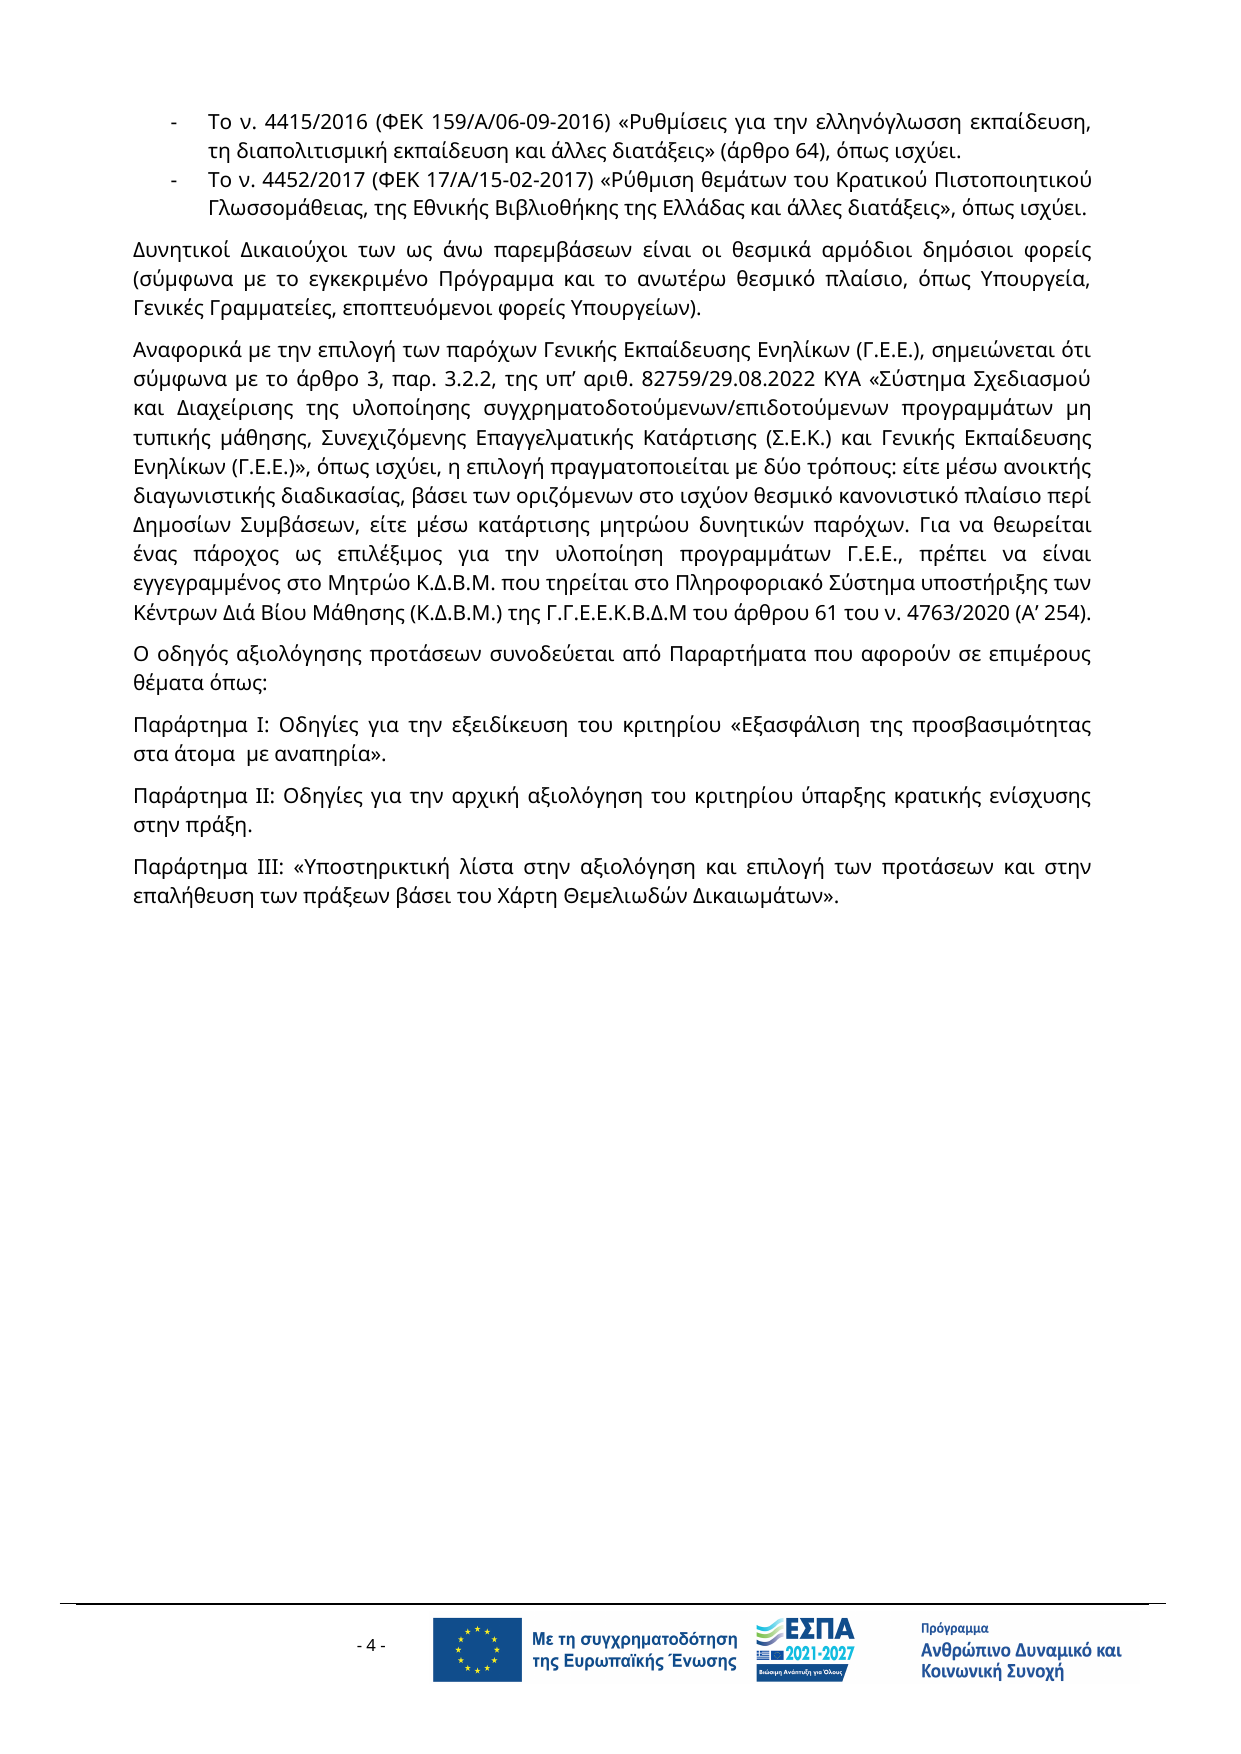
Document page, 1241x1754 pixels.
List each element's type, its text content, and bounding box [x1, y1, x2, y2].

text Αναφορικά με την επιλογή των παρόχων Γενικής Εκπαίδευσης Ενηλίκων (Γ.Ε.Ε.), σημειώνεται ότι σύμφωνα με το άρθρο 3, παρ. 3.2.2, της υπ’ αριθ. 82759/29.08.2022 ΚΥΑ «Σύστημα Σχεδιασμού και Διαχείρισης της υλοποίησης συγχρηματοδοτούμενων/επιδοτούμενων προγραμμάτων μη τυπικής μάθησης, Συνεχιζόμενης Επαγγελματικής Κατάρτισης (Σ.Ε.Κ.) και Γενικής Εκπαίδευσης Ενηλίκων (Γ.Ε.Ε.)», όπως ισχύει, η επιλογή πραγματοποιείται με δύο τρόπους: είτε μέσω ανοικτής διαγωνιστικής διαδικασίας, βάσει των οριζόμενων στο ισχύον θεσμικό κανονιστικό πλαίσιο περί Δημοσίων Συμβάσεων, είτε μέσω κατάρτισης μητρώου δυνητικών παρόχων. Για να θεωρείται ένας πάροχος ως επιλέξιμος για την υλοποίηση προγραμμάτων Γ.Ε.Ε., πρέπει να είναι εγγεγραμμένος στο Μητρώο Κ.Δ.Β.Μ. που τηρείται στο Πληροφοριακό Σύστημα υποστήριξης των Κέντρων Διά Βίου Μάθησης (Κ.Δ.Β.Μ.) της Γ.Γ.Ε.Ε.Κ.Β.Δ.Μ του άρθρου 61 του ν. 4763/2020 (Α’ 254). [133, 334, 1093, 626]
text Ο οδηγός αξιολόγησης προτάσεων συνοδεύεται από Παραρτήματα που αφορούν σε επιμέρους θέματα όπως: [133, 638, 1093, 697]
text Δυνητικοί Δικαιούχοι των ως άνω παρεμβάσεων είναι οι θεσμικά αρμόδιοι δημόσιοι φορείς (σύμφωνα με το εγκεκριμένο Πρόγραμμα και το ανωτέρω θεσμικό πλαίσιο, όπως Υπουργεία, Γενικές Γραμματείες, εποπτευόμενοι φορείς Υπουργείων). [133, 234, 1093, 322]
picture [428, 1611, 1140, 1684]
text Παράρτημα Ι: Οδηγίες για την εξειδίκευση του κριτηρίου «Εξασφάλιση της προσβασιμότητας στα άτομα με αναπηρία». [133, 709, 1093, 767]
text Παράρτημα ΙΙ: Οδηγίες για την αρχική αξιολόγηση του κριτηρίου ύπαρξης κρατικής ενίσχυσης στην πράξη. [133, 780, 1093, 838]
list Το ν. 4452/2017 (ΦΕΚ 17/Α/15-02-2017) «Ρύθμιση θεμάτων του Κρατικού Πιστοποιητικού Γλωσσομάθειας, της Εθνικής Βιβλιοθήκης της Ελλάδας και άλλες διατάξεις», όπως ισχύει. [170, 165, 1093, 222]
list Το ν. 4415/2016 (ΦΕΚ 159/Α/06-09-2016) «Ρυθμίσεις για την ελληνόγλωσση εκπαίδευση, τη διαπολιτισμική εκπαίδευση και άλλες διατάξεις» (άρθρο 64), όπως ισχύει. [170, 106, 1093, 165]
text Παράρτημα ΙΙΙ: «Υποστηρικτική λίστα στην αξιολόγηση και επιλογή των προτάσεων και στην επαλήθευση των πράξεων βάσει του Χάρτη Θεμελιωδών Δικαιωμάτων». [133, 851, 1093, 909]
